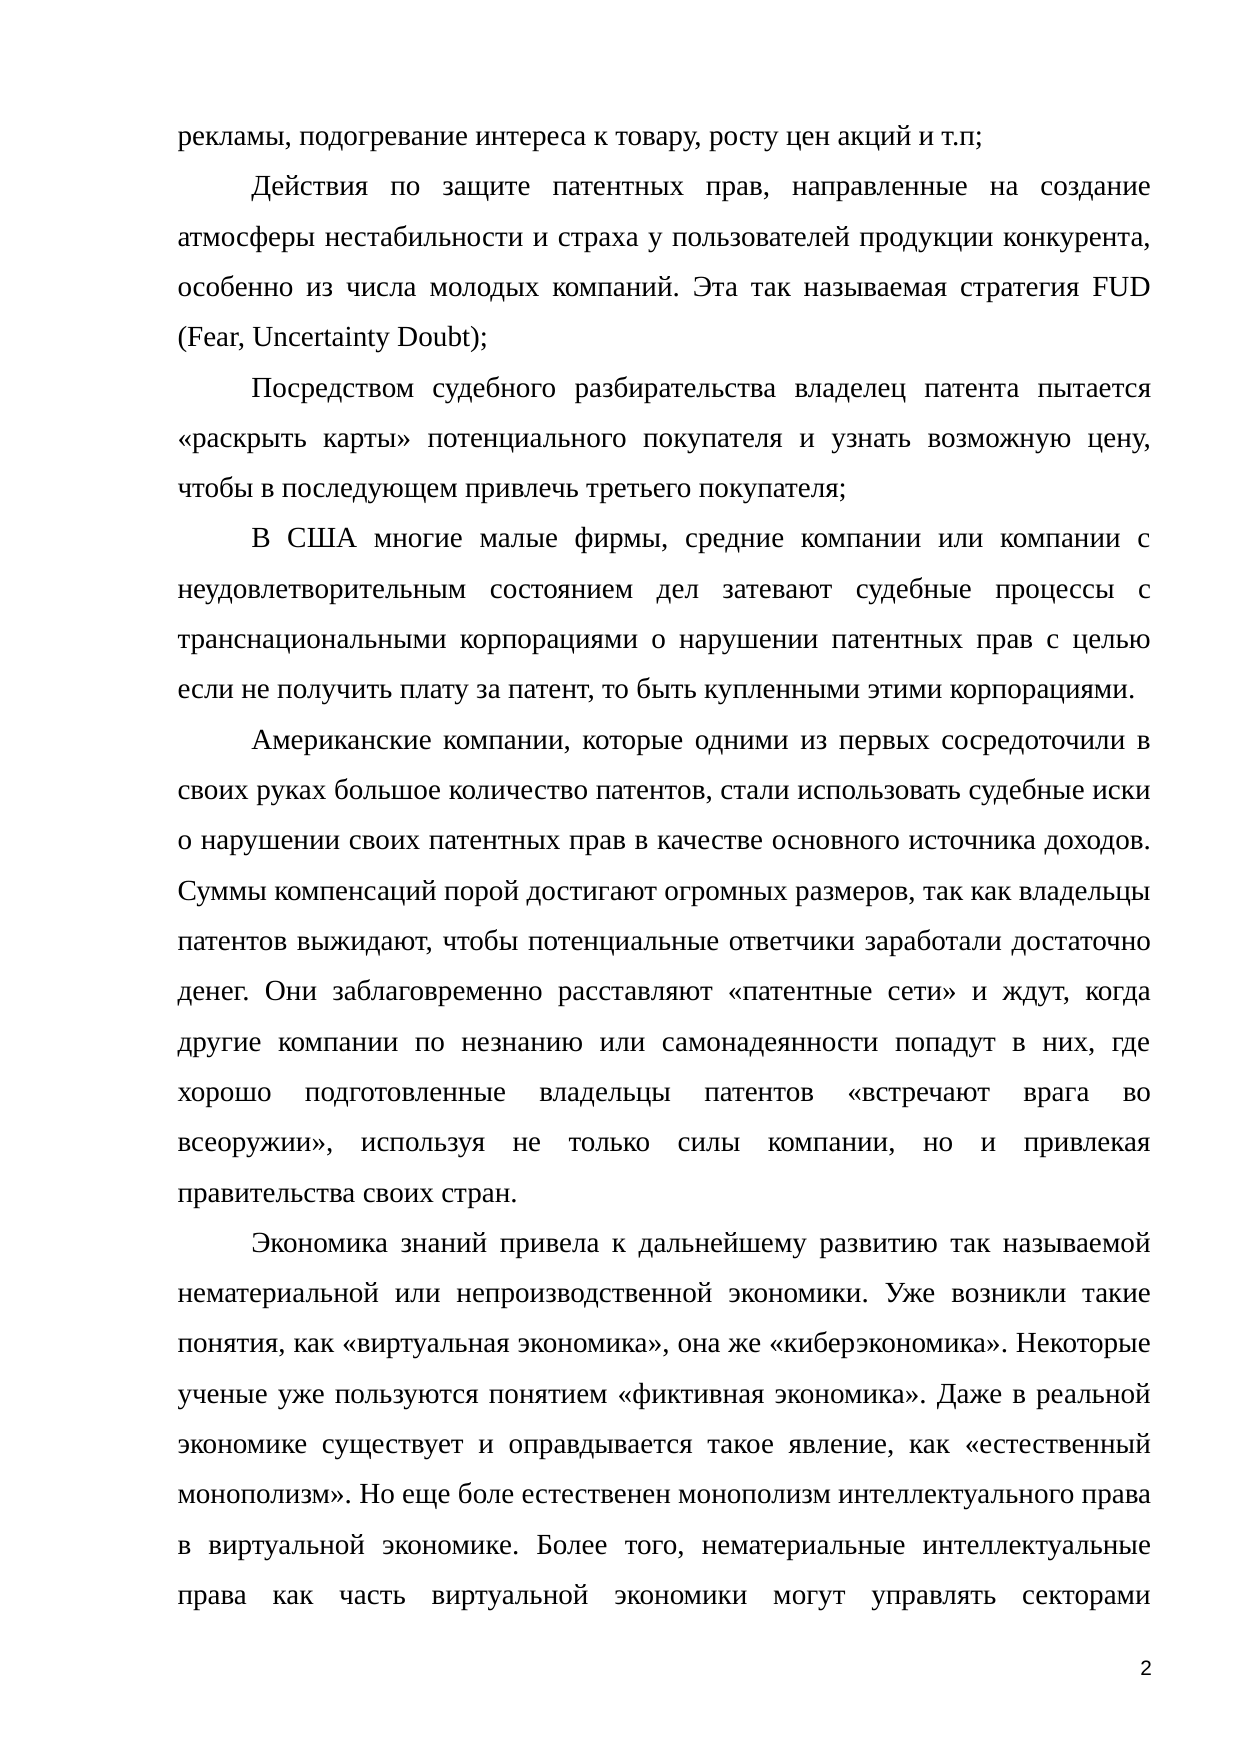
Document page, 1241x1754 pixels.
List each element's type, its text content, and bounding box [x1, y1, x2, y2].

text Американские компании, которые одними из первых сосредоточили в своих руках большое количество патентов, стали использовать судебные иски о нарушении своих патентных прав в качестве основного источника доходов. Суммы компенсаций порой достигают огромных размеров, так как владельцы патентов выжидают, чтобы потенциальные ответчики заработали достаточно денег. Они заблаговременно расставляют «патентные сети» и ждут, когда другие компании по незнанию или самонадеянности попадут в них, где хорошо подготовленные владельцы патентов «встречают врага во всеоружии», используя не только силы компании, но и привлекая правительства своих стран. [177, 722, 1152, 1208]
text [177, 118, 1152, 152]
text В США многие малые фирмы, средние компании или компании с неудовлетворительным состоянием дел затевают судебные процессы с транснациональными корпорациями о нарушении патентных прав с целью если не получить плату за патент, то быть купленными этими корпорациями. [177, 521, 1152, 705]
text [177, 1225, 1152, 1611]
text Действия по защите патентных прав, направленные на создание атмосферы нестабильности и страха у пользователей продукции конкурента, особенно из числа молодых компаний. Эта так называемая стратегия FUD (Fear, Uncertainty Doubt); [177, 168, 1152, 353]
text Посредством судебного разбирательства владелец патента пытается «раскрыть карты» потенциального покупателя и узнать возможную цену, чтобы в последующем привлечь третьего покупателя; [177, 370, 1152, 504]
